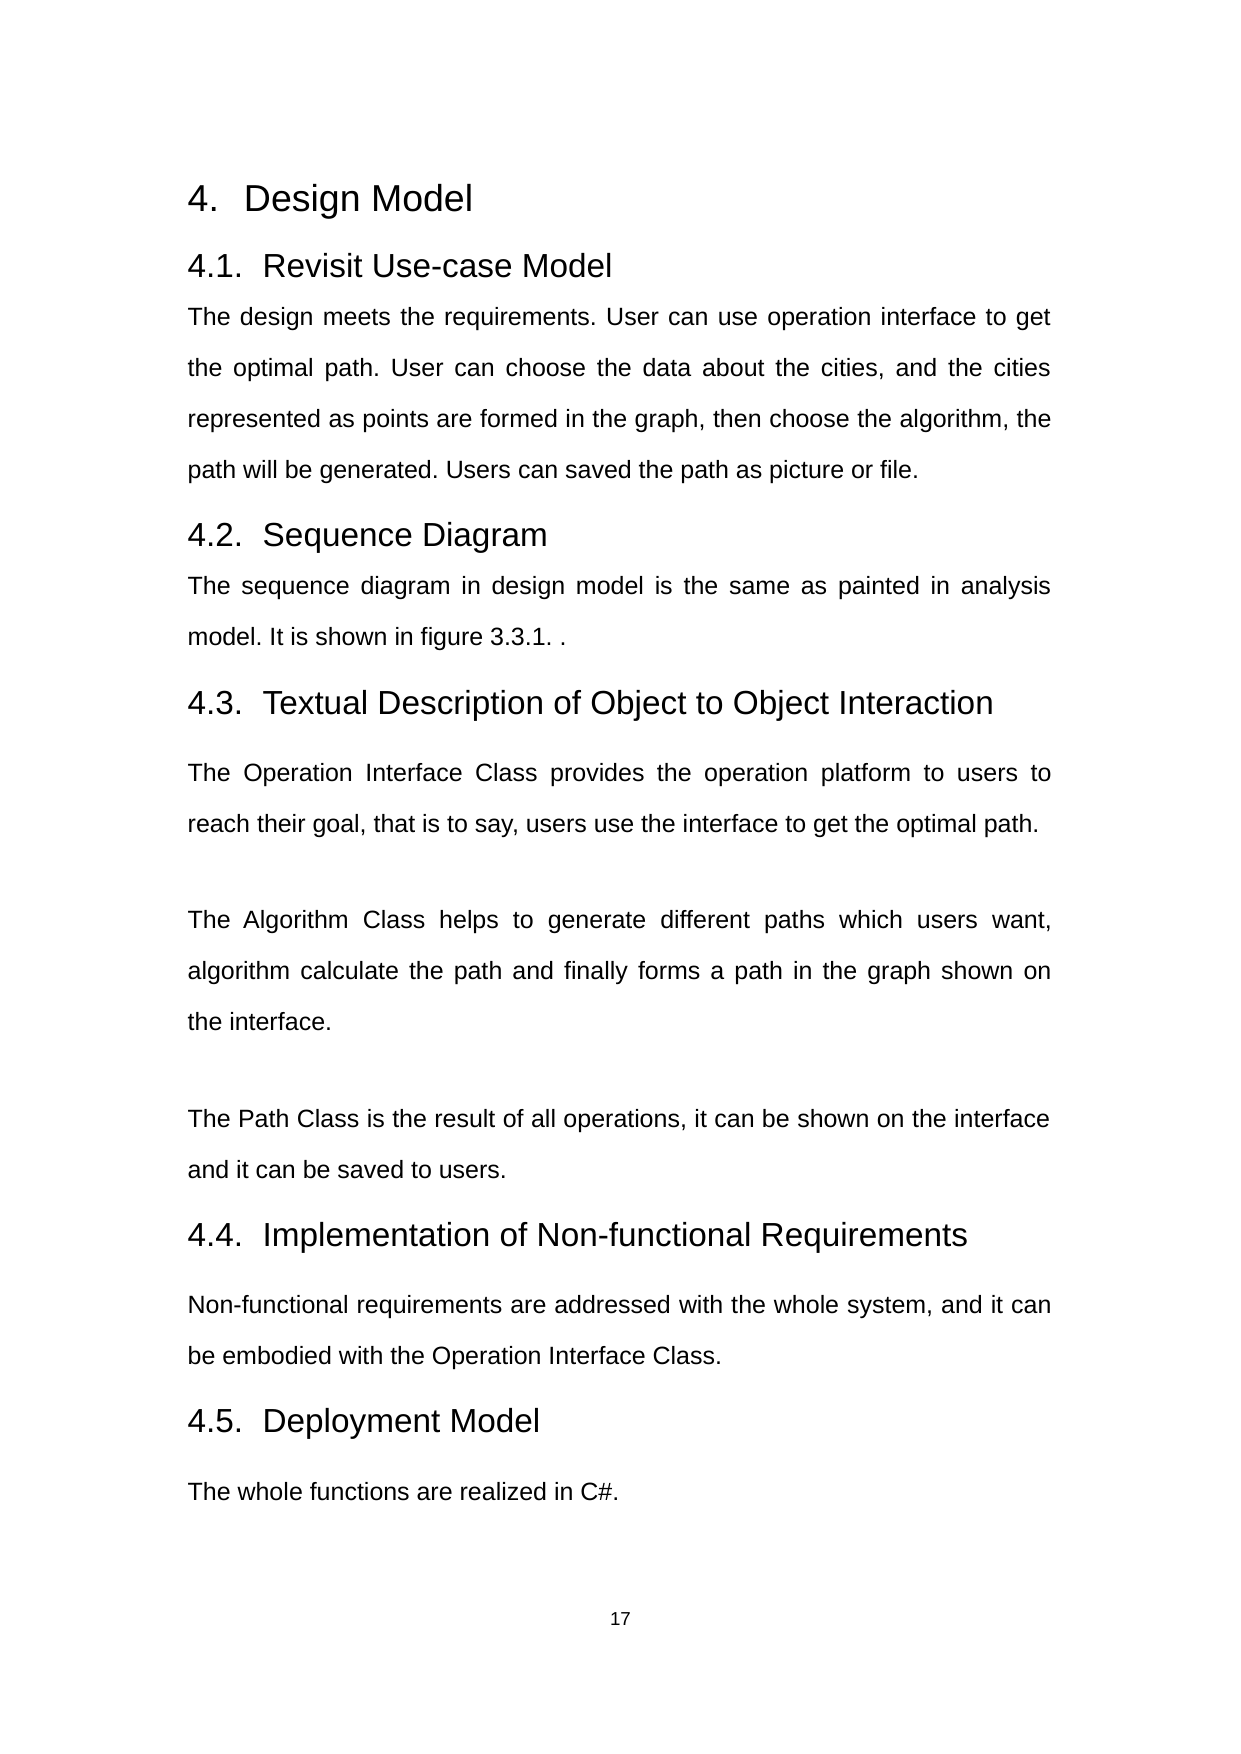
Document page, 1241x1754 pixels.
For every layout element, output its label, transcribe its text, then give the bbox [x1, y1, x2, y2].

text The design meets the requirements. User can use operation interface to get the optimal path. User can choose the data about the cities, and the cities represented as points are formed in the graph, then choose the algorithm, the path will be generated. Users can saved the path as picture or file. [187, 300, 1053, 486]
list Sequence Diagram [187, 501, 1053, 569]
list Textual Description of Object to Object Interaction [187, 668, 1053, 736]
list Implementation of Non-functional Requirements [187, 1201, 1053, 1268]
text The Path Class is the result of all operations, it can be shown on the interface and it can be saved to users. [187, 1101, 1053, 1186]
text The sequence diagram in design model is the same as painted in analysis model. It is shown in figure 3.3.1. . [187, 569, 1053, 654]
list Deployment Model [187, 1387, 1053, 1455]
list Design Model [187, 164, 1053, 232]
text The whole functions are realized in C#. [187, 1474, 1053, 1508]
text The Operation Interface Class provides the operation platform to users to reach their goal, that is to say, users use the interface to get the optimal path. [187, 755, 1053, 840]
text The Algorithm Class helps to generate different paths which users want, algorithm calculate the path and finally forms a path in the graph shown on the interface. [187, 903, 1053, 1038]
list Revisit Use-case Model [187, 232, 1053, 300]
text Non-functional requirements are addressed with the whole system, and it can be embodied with the Operation Interface Class. [187, 1288, 1053, 1372]
